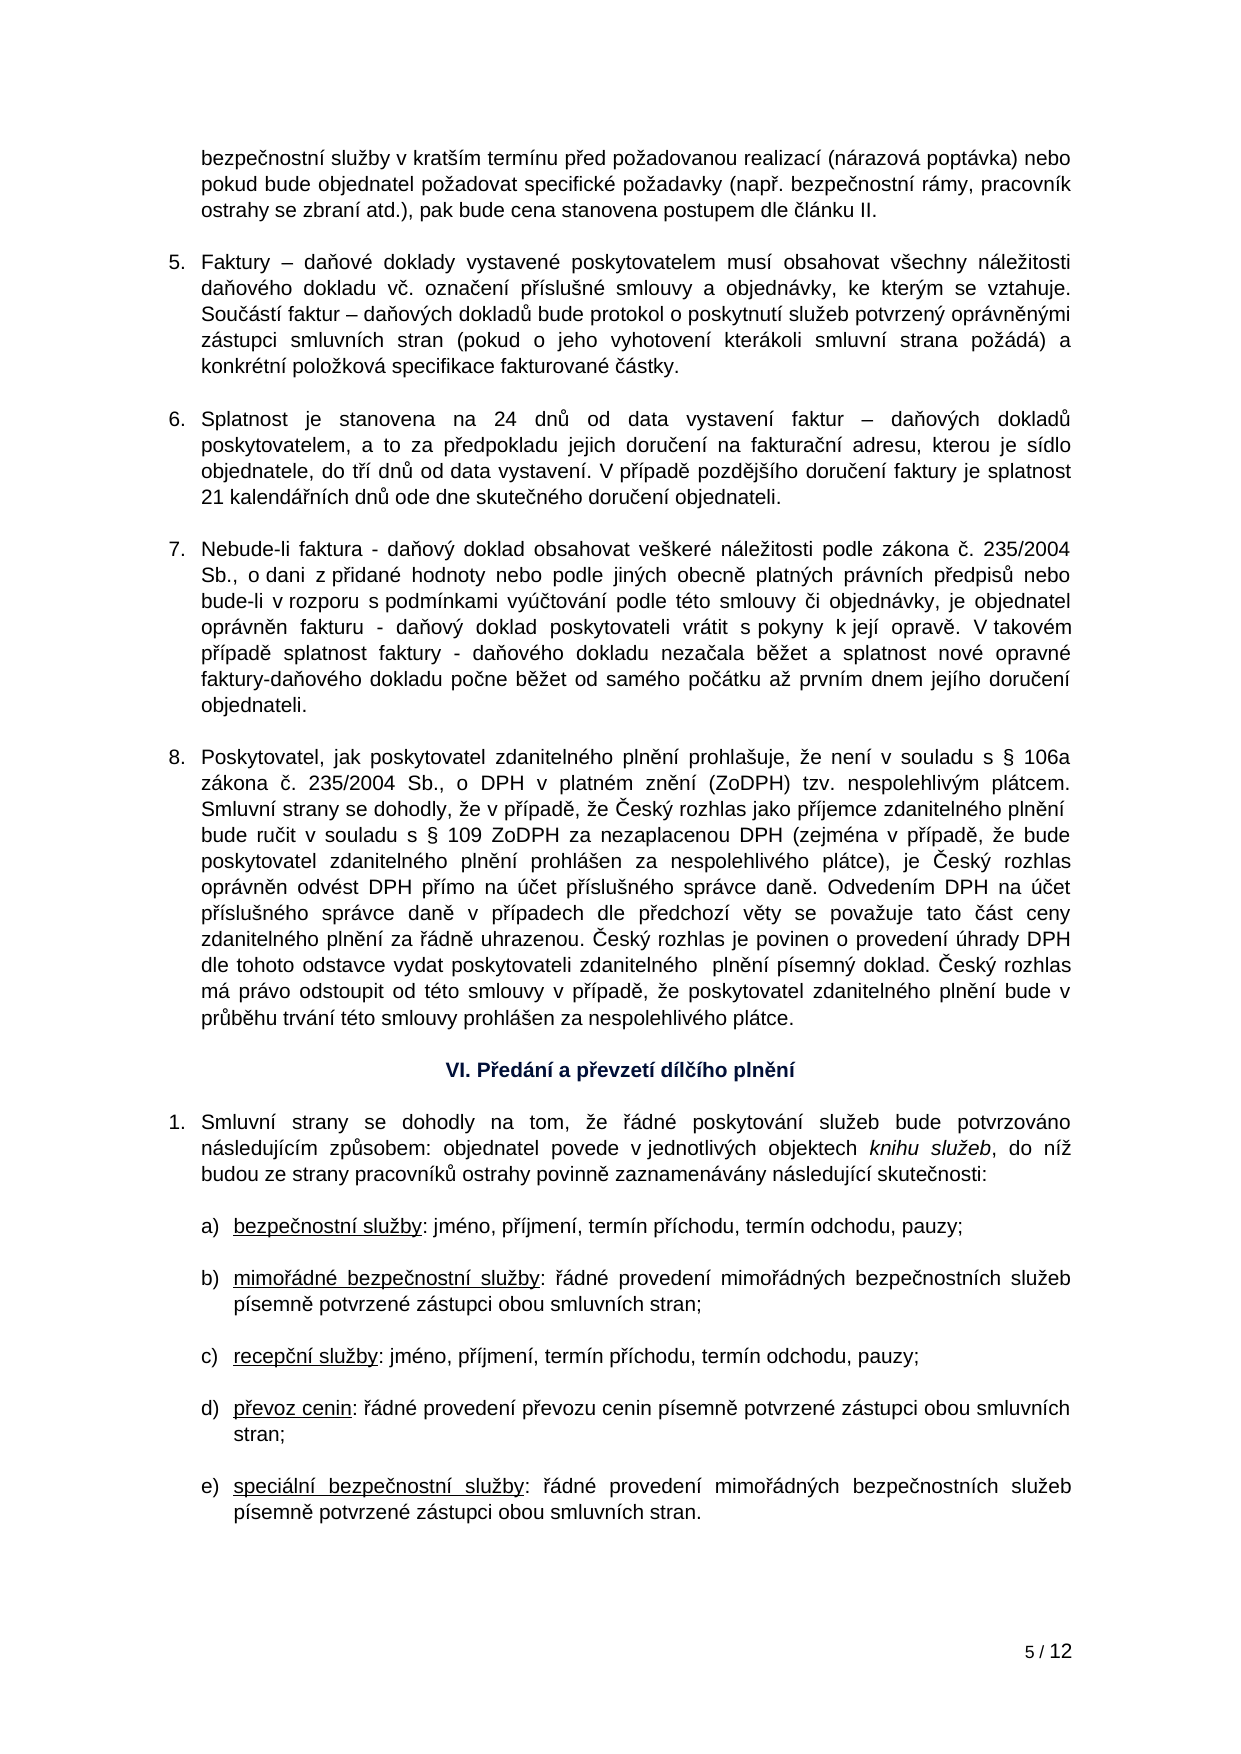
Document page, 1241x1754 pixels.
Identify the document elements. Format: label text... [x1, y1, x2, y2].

list Nebude-li faktura - daňový doklad obsahovat veškeré náležitosti podle zákona č. 235/2004 Sb., o dani z přidané hodnoty nebo podle jiných obecně platných právních předpisů nebo bude-li v rozporu s podmínkami vyúčtování podle této smlouvy či objednávky, je objednatel oprávněn fakturu - daňový doklad poskytovateli vrátit s pokyny k její opravě. V takovém případě splatnost faktury - daňového dokladu nezačala běžet a splatnost nové opravné faktury-daňového dokladu počne běžet od samého počátku až prvním dnem jejího doručení objednateli. [168, 535, 1072, 718]
list Smluvní strany se dohodly na tom, že řádné poskytování služeb bude potvrzováno následujícím způsobem: objednatel povede v jednotlivých objektech knihu služeb, do níž budou ze strany pracovníků ostrahy povinně zaznamenávány následující skutečnosti: [168, 1108, 1072, 1186]
list Poskytovatel, jak poskytovatel zdanitelného plnění prohlašuje, že není v souladu s § 106a zákona č. 235/2004 Sb., o DPH v platném znění (ZoDPH) tzv. nespolehlivým plátcem. Smluvní strany se dohodly, že v případě, že Český rozhlas jako příjemce zdanitelného plnění bude ručit v souladu s § 109 ZoDPH za nezaplacenou DPH (zejména v případě, že bude poskytovatel zdanitelného plnění prohlášen za nespolehlivého plátce), je Český rozhlas oprávněn odvést DPH přímo na účet příslušného správce daně. Odvedením DPH na účet příslušného správce daně v případech dle předchozí věty se považuje tato část ceny zdanitelného plnění za řádně uhrazenou. Český rozhlas je povinen o provedení úhrady DPH dle tohoto odstavce vydat poskytovateli zdanitelného plnění písemný doklad. Český rozhlas má právo odstoupit od této smlouvy v případě, že poskytovatel zdanitelného plnění bude v průběhu trvání této smlouvy prohlášen za nespolehlivého plátce. [168, 744, 1072, 1030]
list mimořádné bezpečnostní služby: řádné provedení mimořádných bezpečnostních služeb písemně potvrzené zástupci obou smluvních stran; [201, 1264, 1072, 1317]
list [168, 145, 1072, 223]
subtitle Předání a převzetí dílčího plnění [168, 1056, 1072, 1082]
list bezpečnostní služby: jméno, příjmení, termín příchodu, termín odchodu, pauzy; [201, 1212, 1072, 1238]
list speciální bezpečnostní služby: řádné provedení mimořádných bezpečnostních služeb písemně potvrzené zástupci obou smluvních stran. [201, 1473, 1072, 1525]
list převoz cenin: řádné provedení převozu cenin písemně potvrzené zástupci obou smluvních stran; [201, 1395, 1072, 1447]
list recepční služby: jméno, příjmení, termín příchodu, termín odchodu, pauzy; [201, 1343, 1072, 1369]
list Faktury – daňové doklady vystavené poskytovatelem musí obsahovat všechny náležitosti daňového dokladu vč. označení příslušné smlouvy a objednávky, ke kterým se vztahuje. Součástí faktur – daňových dokladů bude protokol o poskytnutí služeb potvrzený oprávněnými zástupci smluvních stran (pokud o jeho vyhotovení kterákoli smluvní strana požádá) a konkrétní položková specifikace fakturované částky. [168, 249, 1072, 379]
list Splatnost je stanovena na 24 dnů od data vystavení faktur – daňových dokladů poskytovatelem, a to za předpokladu jejich doručení na fakturační adresu, kterou je sídlo objednatele, do tří dnů od data vystavení. V případě pozdějšího doručení faktury je splatnost 21 kalendářních dnů ode dne skutečného doručení objednateli. [168, 405, 1072, 509]
